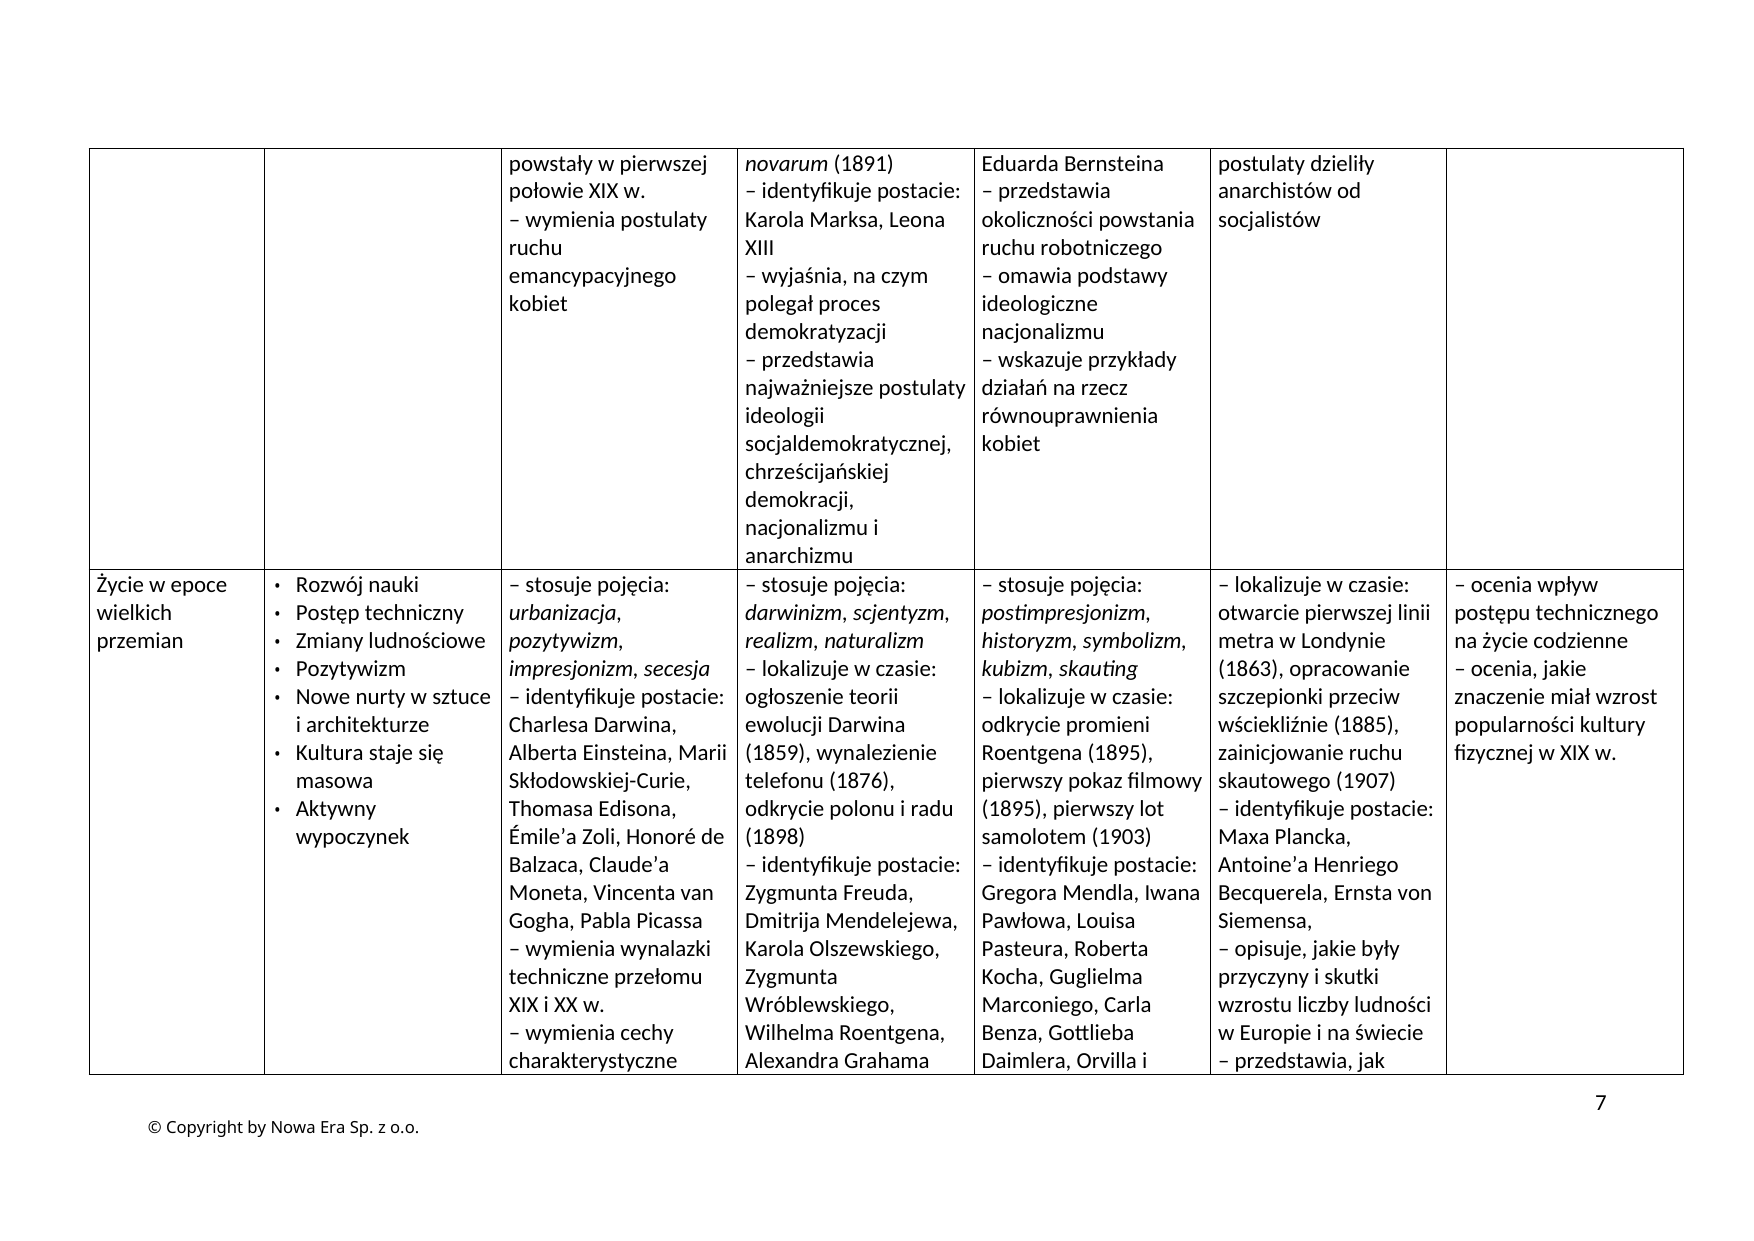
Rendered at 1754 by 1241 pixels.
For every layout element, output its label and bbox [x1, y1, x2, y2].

table_cell [975, 149, 1210, 569]
table_cell [738, 570, 974, 1074]
table_cell [90, 570, 264, 1074]
table_cell [502, 149, 737, 569]
table_cell [502, 570, 737, 1074]
table_cell [738, 149, 974, 569]
table_cell [265, 570, 501, 1074]
table_cell [90, 149, 264, 569]
table_cell [1447, 570, 1683, 1074]
table_cell [1211, 149, 1446, 569]
table_cell [975, 570, 1210, 1074]
table_cell [1211, 570, 1446, 1074]
table_cell [265, 149, 501, 569]
table_cell [1447, 149, 1683, 569]
